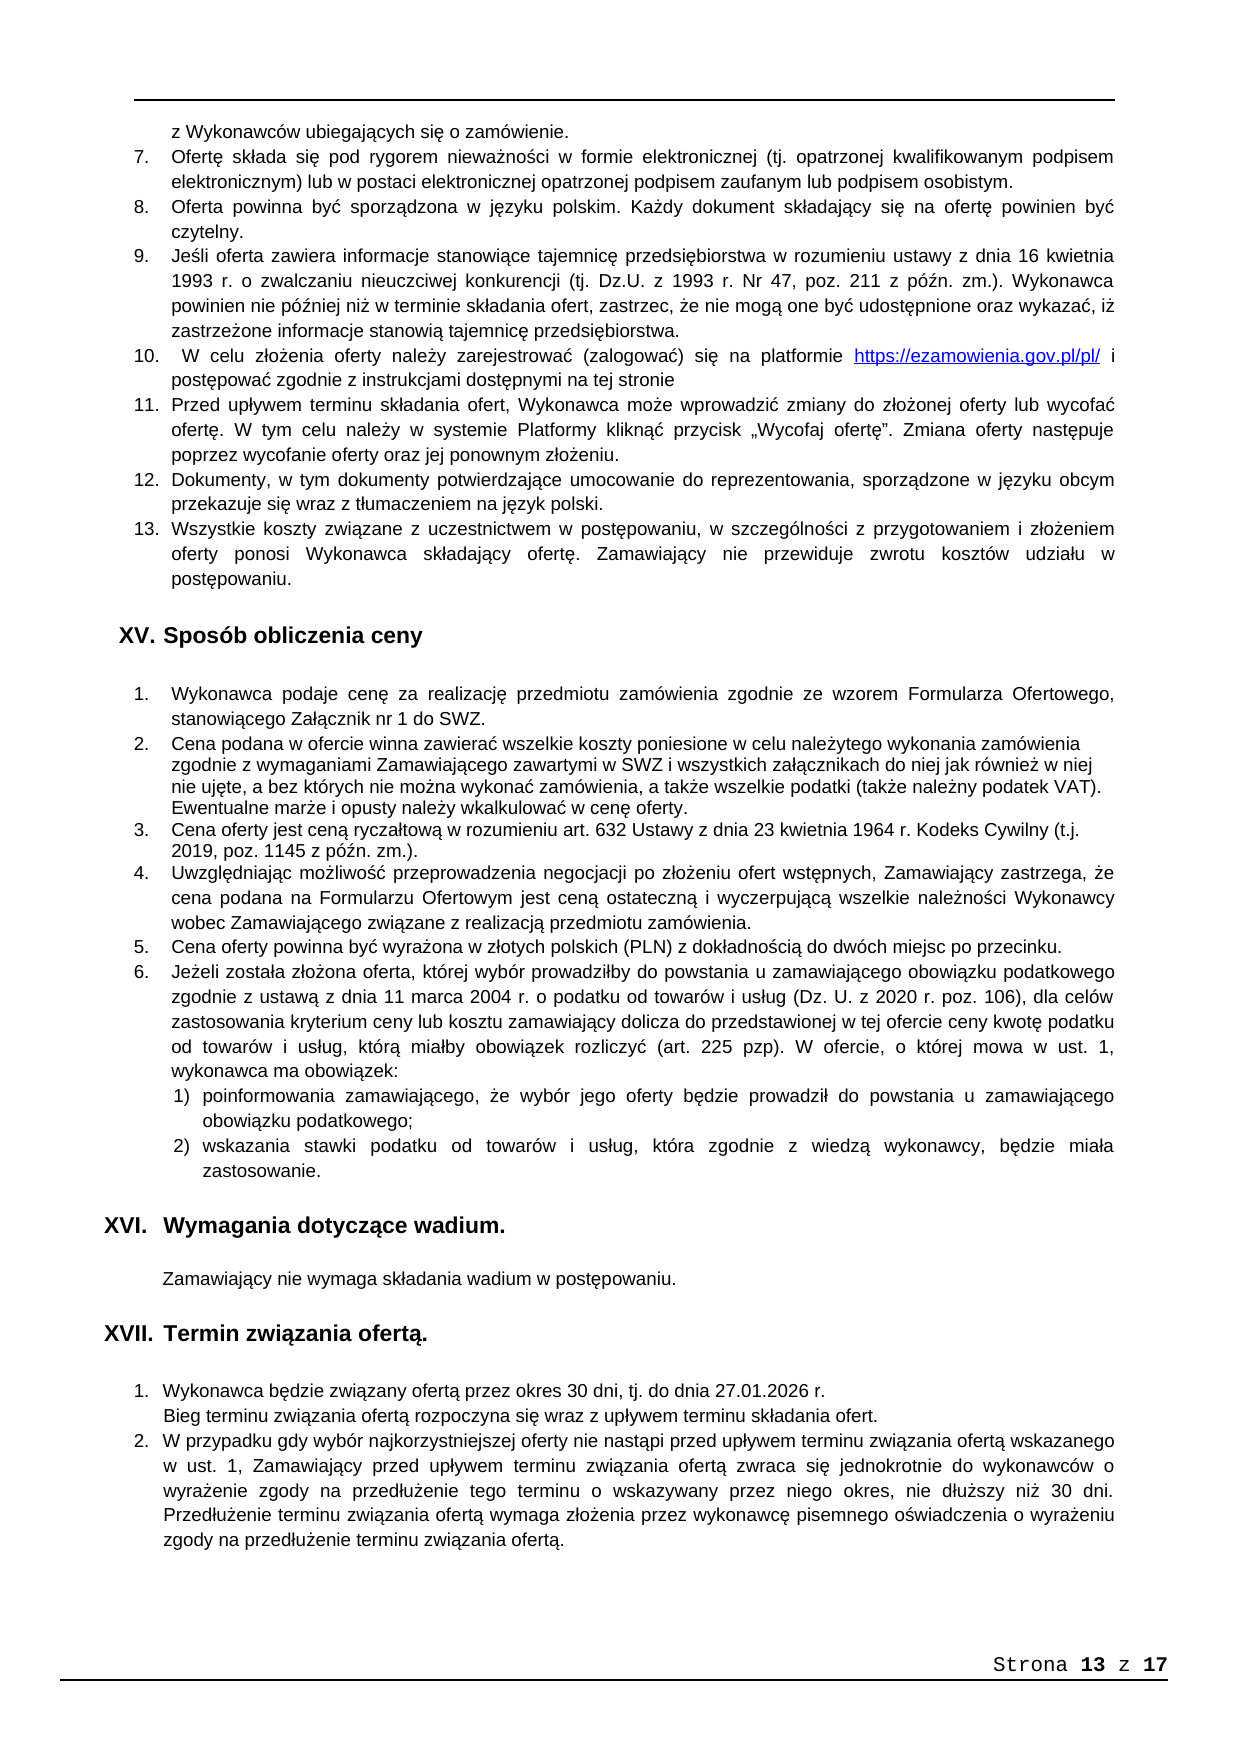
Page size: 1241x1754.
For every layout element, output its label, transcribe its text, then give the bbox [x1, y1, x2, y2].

text Bieg terminu związania ofertą rozpoczyna się wraz z upływem terminu składania ofert. [163, 1405, 1115, 1427]
list poinformowania zamawiającego, że wybór jego oferty będzie prowadził do powstania u zamawiającego obowiązku podatkowego; [173, 1085, 1115, 1131]
list Sposób obliczenia ceny [119, 622, 1115, 649]
list Uwzględniając możliwość przeprowadzenia negocjacji po złożeniu ofert wstępnych, Zamawiający zastrzega, że cena podana na Formularzu Ofertowym jest ceną ostateczną i wyczerpującą wszelkie należności Wykonawcy wobec Zamawiającego związane z realizacją przedmiotu zamówienia. [133, 862, 1115, 933]
list Termin związania ofertą. [104, 1320, 1115, 1346]
list Cena podana w ofercie winna zawierać wszelkie koszty poniesione w celu należytego wykonania zamówienia zgodnie z wymaganiami Zamawiającego zawartymi w SWZ i wszystkich załącznikach do niej jak również w niej nie ujęte, a bez których nie można wykonać zamówienia, a także wszelkie podatki (także należny podatek VAT). Ewentualne marże i opusty należy wkalkulować w cenę oferty. [133, 732, 1115, 819]
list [133, 121, 1115, 143]
text Zamawiający nie wymaga składania wadium w postępowaniu. [133, 1267, 1115, 1289]
list wskazania stawki podatku od towarów i usług, która zgodnie z wiedzą wykonawcy, będzie miała zastosowanie. [173, 1134, 1115, 1181]
list Przed upływem terminu składania ofert, Wykonawca może wprowadzić zmiany do złożonej oferty lub wycofać ofertę. W tym celu należy w systemie Platformy kliknąć przycisk „Wycofaj ofertę”. Zmiana oferty następuje poprzez wycofanie oferty oraz jej ponownym złożeniu. [133, 394, 1115, 465]
list Jeżeli została złożona oferta, której wybór prowadziłby do powstania u zamawiającego obowiązku podatkowego zgodnie z ustawą z dnia 11 marca 2004 r. o podatku od towarów i usług (Dz. U. z 2020 r. poz. 106), dla celów zastosowania kryterium ceny lub kosztu zamawiający dolicza do przedstawionej w tej ofercie ceny kwotę podatku od towarów i usług, którą miałby obowiązek rozliczyć (art. 225 pzp). W ofercie, o której mowa w ust. 1, wykonawca ma obowiązek: [133, 961, 1115, 1082]
list Wykonawca będzie związany ofertą przez okres 30 dni, tj. do dnia 27.01.2026 r. [133, 1380, 1115, 1402]
list Ofertę składa się pod rygorem nieważności w formie elektronicznej (tj. opatrzonej kwalifikowanym podpisem elektronicznym) lub w postaci elektronicznej opatrzonej podpisem zaufanym lub podpisem osobistym. [133, 146, 1115, 192]
list Cena oferty powinna być wyrażona w złotych polskich (PLN) z dokładnością do dwóch miejsc po przecinku. [133, 936, 1115, 958]
list Cena oferty jest ceną ryczałtową w rozumieniu art. 632 Ustawy z dnia 23 kwietnia 1964 r. Kodeks Cywilny (t.j. 2019, poz. 1145 z późn. zm.). [133, 819, 1115, 862]
list Jeśli oferta zawiera informacje stanowiące tajemnicę przedsiębiorstwa w rozumieniu ustawy z dnia 16 kwietnia 1993 r. o zwalczaniu nieuczciwej konkurencji (tj. Dz.U. z 1993 r. Nr 47, poz. 211 z późn. zm.). Wykonawca powinien nie później niż w terminie składania ofert, zastrzec, że nie mogą one być udostępnione oraz wykazać, iż zastrzeżone informacje stanowią tajemnicę przedsiębiorstwa. [133, 245, 1115, 341]
list Oferta powinna być sporządzona w języku polskim. Każdy dokument składający się na ofertę powinien być czytelny. [133, 196, 1115, 242]
list Wykonawca podaje cenę za realizację przedmiotu zamówienia zgodnie ze wzorem Formularza Ofertowego, stanowiącego Załącznik nr 1 do SWZ. [133, 683, 1115, 729]
list Wymagania dotyczące wadium. [104, 1212, 1115, 1239]
list W celu złożenia oferty należy zarejestrować (zalogować) się na platformie https://ezamowienia.gov.pl/pl/ i postępować zgodnie z instrukcjami dostępnymi na tej stronie [133, 344, 1115, 391]
list Dokumenty, w tym dokumenty potwierdzające umocowanie do reprezentowania, sporządzone w języku obcym przekazuje się wraz z tłumaczeniem na język polski. [133, 468, 1115, 515]
list W przypadku gdy wybór najkorzystniejszej oferty nie nastąpi przed upływem terminu związania ofertą wskazanego w ust. 1, Zamawiający przed upływem terminu związania ofertą zwraca się jednokrotnie do wykonawców o wyrażenie zgody na przedłużenie tego terminu o wskazywany przez niego okres, nie dłuższy niż 30 dni. Przedłużenie terminu związania ofertą wymaga złożenia przez wykonawcę pisemnego oświadczenia o wyrażeniu zgody na przedłużenie terminu związania ofertą. [133, 1430, 1115, 1551]
list Wszystkie koszty związane z uczestnictwem w postępowaniu, w szczególności z przygotowaniem i złożeniem oferty ponosi Wykonawca składający ofertę. Zamawiający nie przewiduje zwrotu kosztów udziału w postępowaniu. [133, 518, 1115, 589]
